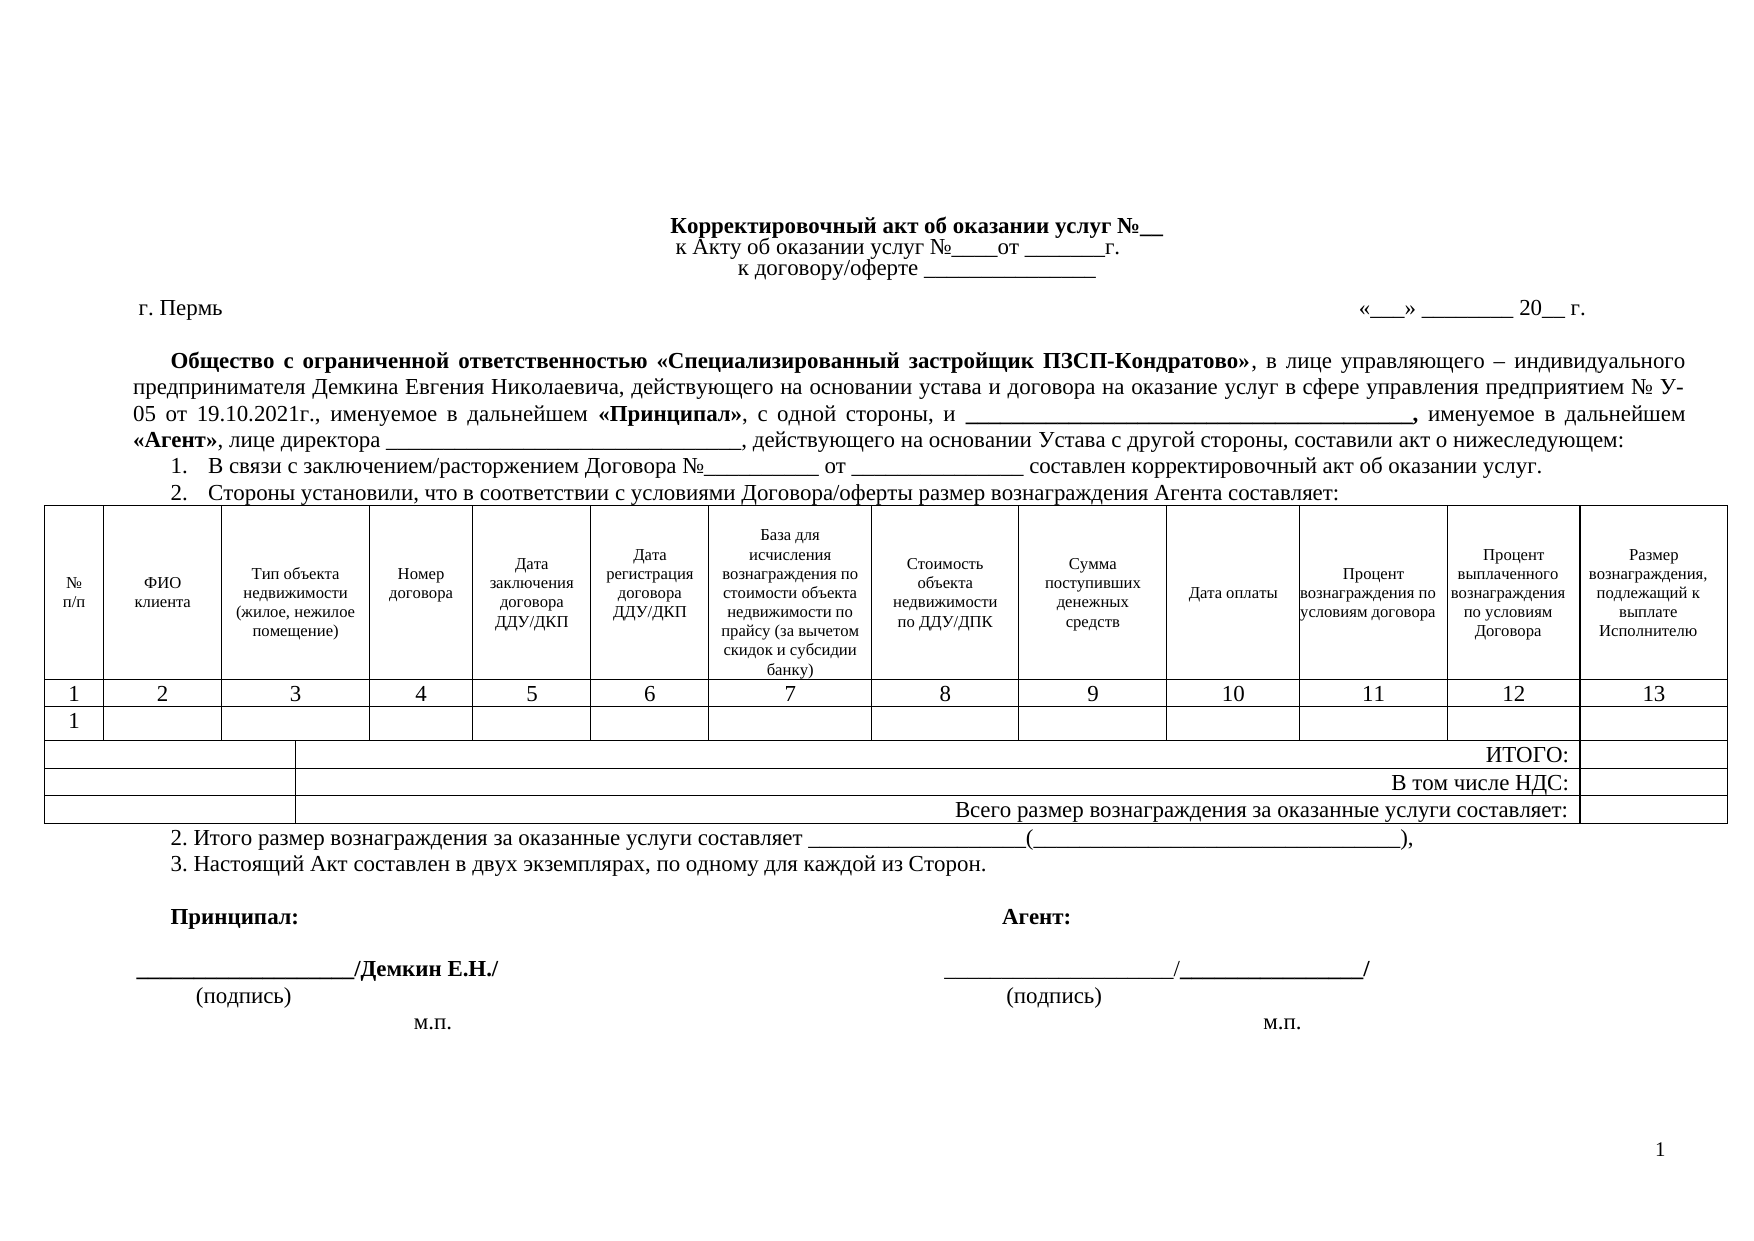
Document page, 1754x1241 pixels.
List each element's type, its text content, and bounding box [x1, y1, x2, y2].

table_header Стоимость объекта недвижимости по ДДУ/ДПК [872, 506, 1018, 678]
table_cell [591, 707, 708, 740]
list В связи с заключением/расторжением Договора №__________ от _______________ составлен корректировочный акт об оказании услуг. [170, 452, 1686, 479]
table_header Номер договора [370, 506, 472, 678]
table_cell 10 [1167, 680, 1299, 706]
table_cell [1581, 796, 1727, 823]
table_header Сумма поступивших денежных средств [1019, 506, 1166, 678]
table_cell 13 [1581, 680, 1727, 706]
table_cell [45, 796, 295, 823]
table_cell 1 [45, 707, 103, 740]
table_cell 4 [370, 680, 472, 706]
text Принципал: Агент: [133, 903, 1663, 929]
table_cell [1019, 707, 1166, 740]
table_header Тип объекта недвижимости (жилое, нежилое помещение) [222, 506, 369, 678]
table_cell 12 [1448, 680, 1579, 706]
table_cell [1581, 707, 1727, 740]
table_cell [1167, 707, 1299, 740]
table_cell 1 [45, 680, 103, 706]
table_header Размер вознаграждения, подлежащий к выплате Исполнителю [1581, 506, 1727, 678]
table_cell [872, 707, 1018, 740]
text м.п. м.п. [133, 1008, 1665, 1034]
text Корректировочный акт об оказании услуг №__ [133, 217, 1663, 238]
table_cell 9 [1019, 680, 1166, 706]
table_cell [45, 741, 295, 767]
text к договору/оферте _______________ [133, 259, 868, 279]
table_header ФИО клиента [104, 506, 221, 678]
table_header Дата заключения договора ДДУ/ДКП [473, 506, 590, 678]
table_cell [1581, 769, 1727, 795]
table_cell 3 [222, 680, 369, 706]
table_cell 8 [872, 680, 1018, 706]
table_header Дата оплаты [1167, 506, 1299, 678]
table_header Процент выплаченного вознаграждения по условиям Договора [1448, 506, 1579, 678]
table_cell [709, 707, 871, 740]
table_cell [1300, 707, 1447, 740]
table_header Процент вознаграждения по условиям договора [1300, 506, 1447, 678]
table_cell [1581, 741, 1727, 767]
table_cell ИТОГО: [296, 741, 1579, 767]
table_cell [1448, 707, 1579, 740]
table_cell 7 [709, 680, 871, 706]
text г. Пермь «___» ________ 20__ г. [133, 294, 1663, 321]
text к Акту об оказании услуг №____от _______г. [133, 238, 1663, 259]
table_cell Всего размер вознаграждения за оказанные услуги составляет: [296, 796, 1579, 823]
table_cell 5 [473, 680, 590, 706]
table_cell [45, 769, 295, 795]
text ___________________/Демкин Е.Н./ ____________________/________________/ [133, 956, 1666, 982]
table_cell [370, 707, 472, 740]
text Общество с ограниченной ответственностью «Специализированный застройщик ПЗСП-Кондратово», в лице управляющего – индивидуального предпринимателя Демкина Евгения Николаевича, действующего на основании устава и договора на оказание услуг в сфере управления предприятием № У-05 от 19.10.2021г., именуемое в дальнейшем «Принципал», с одной стороны, и _______________________________________, именуемое в дальнейшем «Агент», лице директора _______________________________, действующего на основании Устава с другой стороны, составили акт о нижеследующем: [133, 347, 1686, 452]
text 3. Настоящий Акт составлен в двух экземплярах, по одному для каждой из Сторон. [133, 850, 1663, 876]
table_cell [222, 707, 369, 740]
list Стороны установили, что в соответствии с условиями Договора/оферты размер вознаграждения Агента составляет: [170, 479, 1686, 505]
table_header База для исчисления вознаграждения по стоимости объекта недвижимости по прайсу (за вычетом скидок и субсидии банку) [709, 506, 871, 678]
text к договору/оферте _______________ [869, 259, 1663, 279]
table_header № п/п [45, 506, 103, 678]
table_header Дата регистрация договора ДДУ/ДКП [591, 506, 708, 678]
text 2. Итого размер вознаграждения за оказанные услуги составляет ___________________(________________________________), [133, 824, 1686, 850]
table_cell 2 [104, 680, 221, 706]
table_cell [104, 707, 221, 740]
table_cell В том числе НДС: [296, 769, 1579, 795]
table_cell 11 [1300, 680, 1447, 706]
table_cell [473, 707, 590, 740]
table_cell 6 [591, 680, 708, 706]
text (подпись) (подпись) [133, 982, 1665, 1008]
